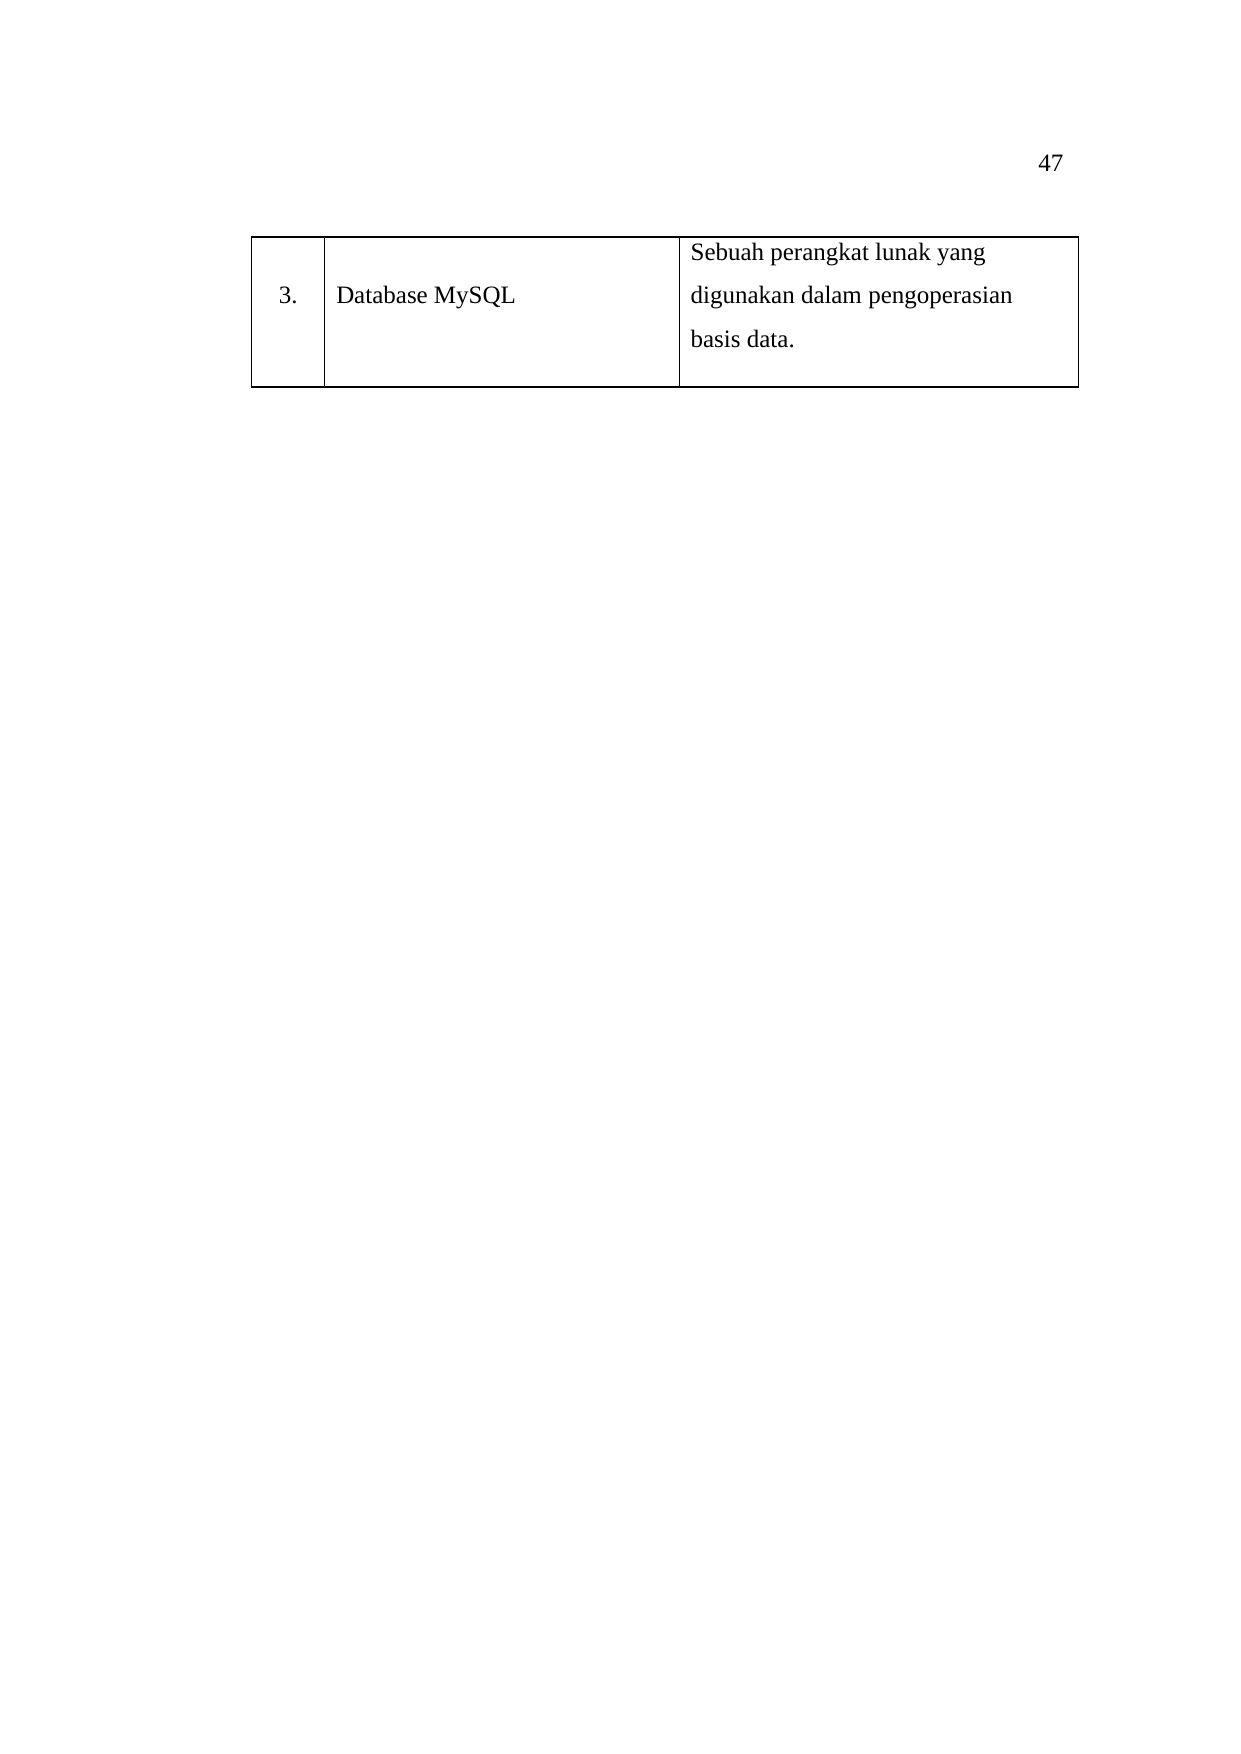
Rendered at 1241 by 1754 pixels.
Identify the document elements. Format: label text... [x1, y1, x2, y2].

table_cell 3. [252, 238, 324, 386]
table_cell Database MySQL [325, 238, 679, 386]
table_cell Sebuah perangkat lunak yang digunakan dalam pengoperasian basis data. [680, 238, 1078, 386]
